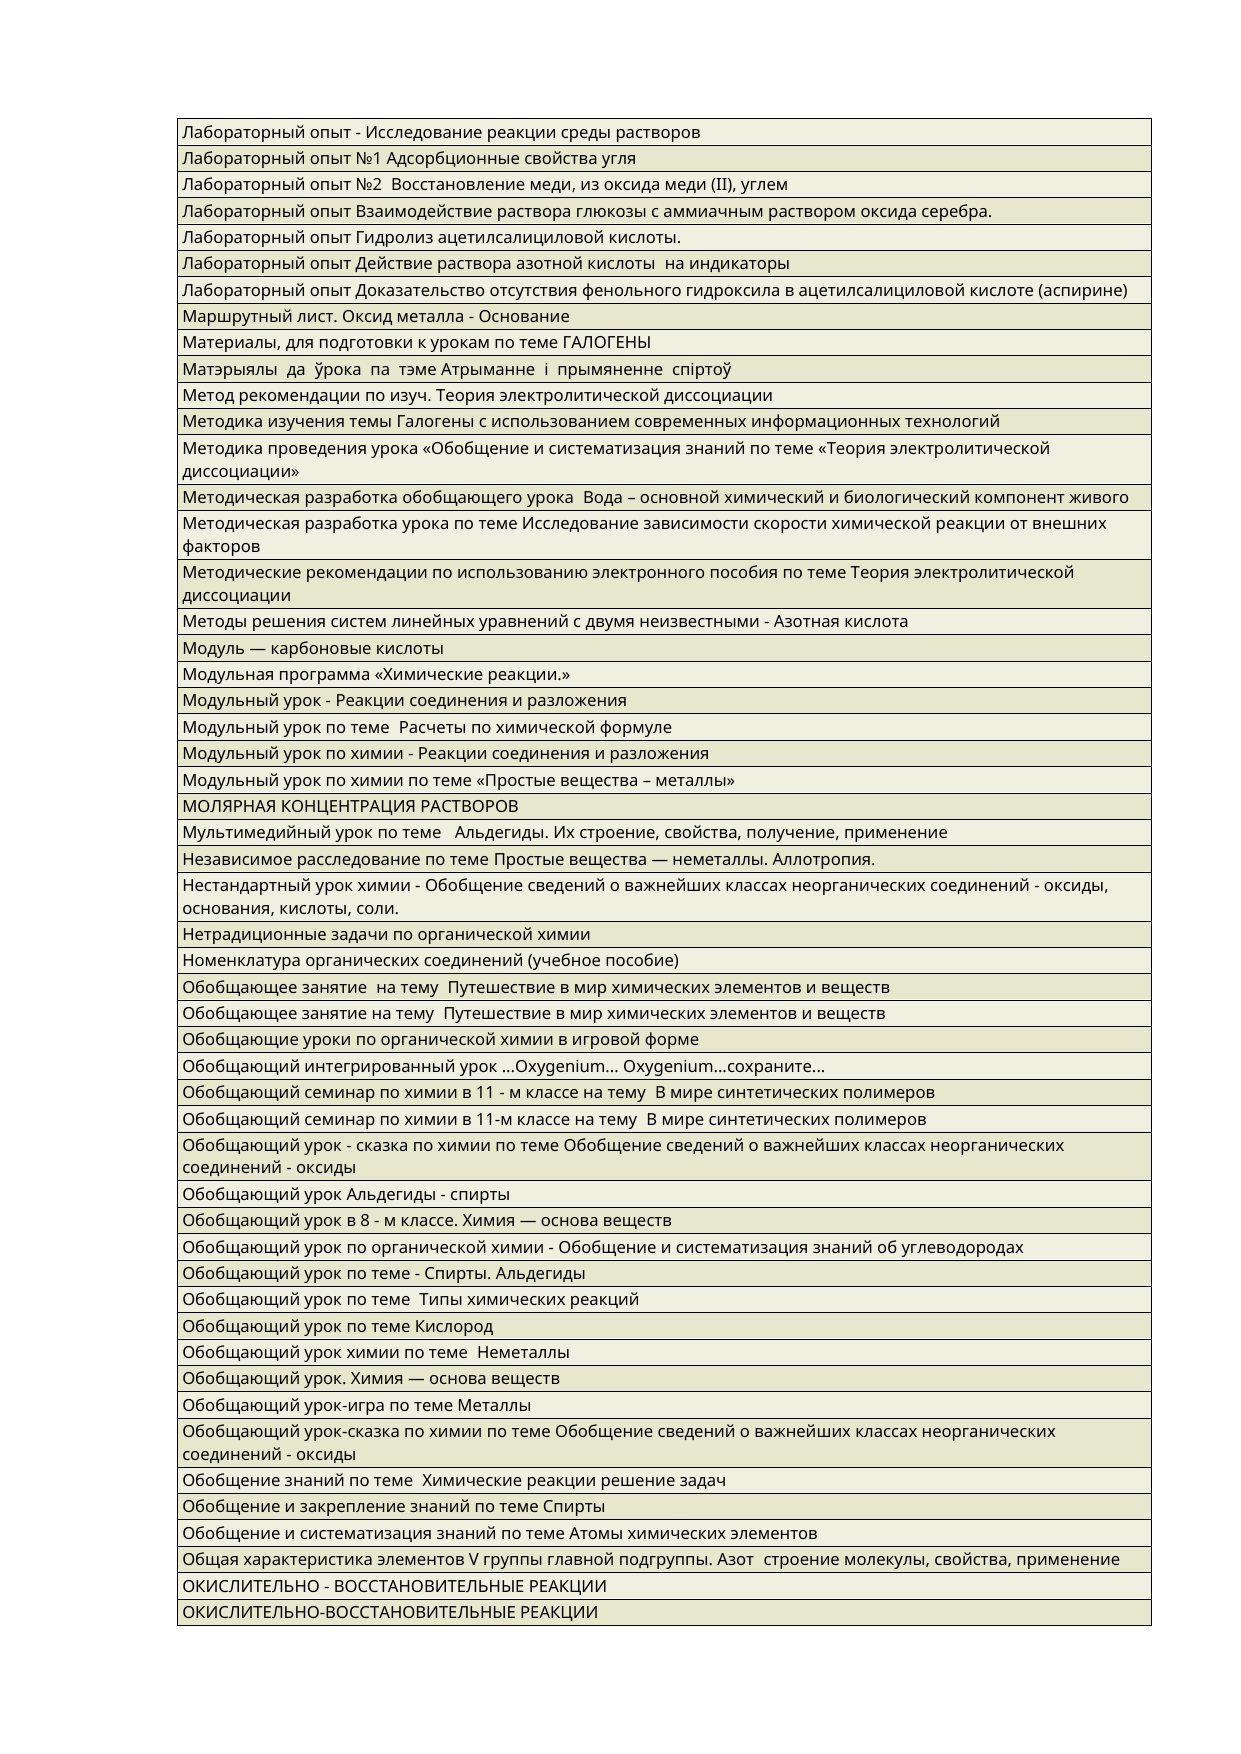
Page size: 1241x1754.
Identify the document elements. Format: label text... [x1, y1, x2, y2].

table_cell Обобщающее занятие на тему Путешествие в мир химических элементов и веществ [178, 1001, 1151, 1026]
table_cell Лабораторный опыт №1 Адсорбционные свойства угля [178, 146, 1151, 171]
table_cell Модульный урок - Реакции соединения и разложения [178, 688, 1151, 713]
table_cell Обобщающий урок по теме - Спирты. Альдегиды [178, 1261, 1151, 1286]
table_cell Номенклатура органических соединений (учебное пособие) [178, 948, 1151, 973]
table_cell Обобщающий семинар по химии в 11 - м классе на тему В мире синтетических полимеров [178, 1080, 1151, 1105]
table_cell Обобщающее занятие на тему Путешествие в мир химических элементов и веществ [178, 974, 1151, 999]
table_cell Модульный урок по химии - Реакции соединения и разложения [178, 741, 1151, 766]
table_cell Обобщающий урок Альдегиды - спирты [178, 1181, 1151, 1207]
table_cell Модульная программа «Химические реакции.» [178, 662, 1151, 687]
table_cell Метод рекомендации по изуч. Теория электролитической диссоциации [178, 383, 1151, 408]
table_cell Общая характеристика элементов V группы главной подгруппы. Азот строение молекулы, свойства, применение [178, 1547, 1151, 1572]
table_cell Нестандартный урок химии - Обобщение сведений о важнейших классах неорганических соединений - оксиды, основания, кислоты, соли. [178, 873, 1151, 921]
table_cell Методические рекомендации по использованию электронного пособия по теме Теория электролитической диссоциации [178, 560, 1151, 608]
table_cell Обобщение и систематизация знаний по теме Атомы химических элементов [178, 1520, 1151, 1546]
table_cell Методика проведения урока «Обобщение и систематизация знаний по теме «Теория электролитической диссоциации» [178, 435, 1151, 483]
table_cell Обобщающий урок. Химия — основа веществ [178, 1366, 1151, 1391]
table_cell Методика изучения темы Галогены с использованием современных информационных технологий [178, 409, 1151, 434]
table_cell ОКИСЛИТЕЛЬНО - ВОССТАНОВИТЕЛЬНЫЕ РЕАКЦИИ [178, 1573, 1151, 1598]
table_cell Обобщение и закрепление знаний по теме Спирты [178, 1494, 1151, 1519]
table_cell Модульный урок по химии по теме «Простые вещества – металлы» [178, 767, 1151, 792]
table_cell ОКИСЛИТЕЛЬНО-ВОССТАНОВИТЕЛЬНЫЕ РЕАКЦИИ [178, 1600, 1151, 1625]
table_cell Методическая разработка обобщающего урока Вода – основной химический и биологический компонент живого [178, 485, 1151, 510]
table_cell Обобщающий урок по теме Кислород [178, 1313, 1151, 1338]
table_cell Лабораторный опыт - Исследование реакции среды растворов [178, 119, 1151, 144]
table_cell Модульный урок по теме Расчеты по химической формуле [178, 714, 1151, 740]
table_cell Обобщающий урок по органической химии - Обобщение и систематизация знаний об углеводородах [178, 1234, 1151, 1259]
table_cell Лабораторный опыт Действие раствора азотной кислоты на индикаторы [178, 251, 1151, 276]
table_cell Обобщающий урок химии по теме Неметаллы [178, 1340, 1151, 1365]
table_cell Обобщение знаний по теме Химические реакции решение задач [178, 1468, 1151, 1493]
table_cell Обобщающий урок-игра по теме Металлы [178, 1392, 1151, 1418]
table_cell Обобщающий урок - сказка по химии по теме Обобщение сведений о важнейших классах неорганических соединений - оксиды [178, 1133, 1151, 1180]
table_cell Обобщающий урок-сказка по химии по теме Обобщение сведений о важнейших классах неорганических соединений - оксиды [178, 1419, 1151, 1467]
table_cell Обобщающие уроки по органической химии в игровой форме [178, 1027, 1151, 1052]
table_cell Материалы, для подготовки к урокам по теме ГАЛОГЕНЫ [178, 330, 1151, 355]
table_cell Обобщающий семинар по химии в 11-м классе на тему В мире синтетических полимеров [178, 1106, 1151, 1131]
table_cell Лабораторный опыт Гидролиз ацетилсалициловой кислоты. [178, 225, 1151, 250]
table_cell Мультимедийный урок по теме Альдегиды. Их строение, свойства, получение, применение [178, 820, 1151, 845]
table_cell Модуль — карбоновые кислоты [178, 635, 1151, 661]
table_cell Методы решения систем линейных уравнений с двумя неизвестными - Азотная кислота [178, 609, 1151, 634]
table_cell Лабораторный опыт Взаимодействие раствора глюкозы с аммиачным раствором оксида серебра. [178, 198, 1151, 223]
table_cell Обобщающий интегрированный урок ...Oxygenium... Oxygenium...сохраните... [178, 1053, 1151, 1079]
table_cell Независимое расследование по теме Простые вещества — неметаллы. Аллотропия. [178, 846, 1151, 871]
table_cell Матэрыялы да ўрока па тэме Атрыманне і прымяненне спіртоў [178, 356, 1151, 382]
table_cell Обобщающий урок по теме Типы химических реакций [178, 1287, 1151, 1312]
table_cell Методическая разработка урока по теме Исследование зависимости скорости химической реакции от внешних факторов [178, 511, 1151, 559]
table_cell Обобщающий урок в 8 - м классе. Химия — основа веществ [178, 1208, 1151, 1233]
table_cell Маршрутный лист. Оксид металла - Основание [178, 304, 1151, 329]
table_cell МОЛЯРНАЯ КОНЦЕНТРАЦИЯ РАСТВОРОВ [178, 794, 1151, 819]
table_cell Лабораторный опыт №2 Восстановление меди, из оксида меди (II), углем [178, 172, 1151, 197]
table_cell Нетрадиционные задачи по органической химии [178, 922, 1151, 947]
table_cell Лабораторный опыт Доказательство отсутствия фенольного гидроксила в ацетилсалициловой кислоте (аспирине) [178, 277, 1151, 303]
